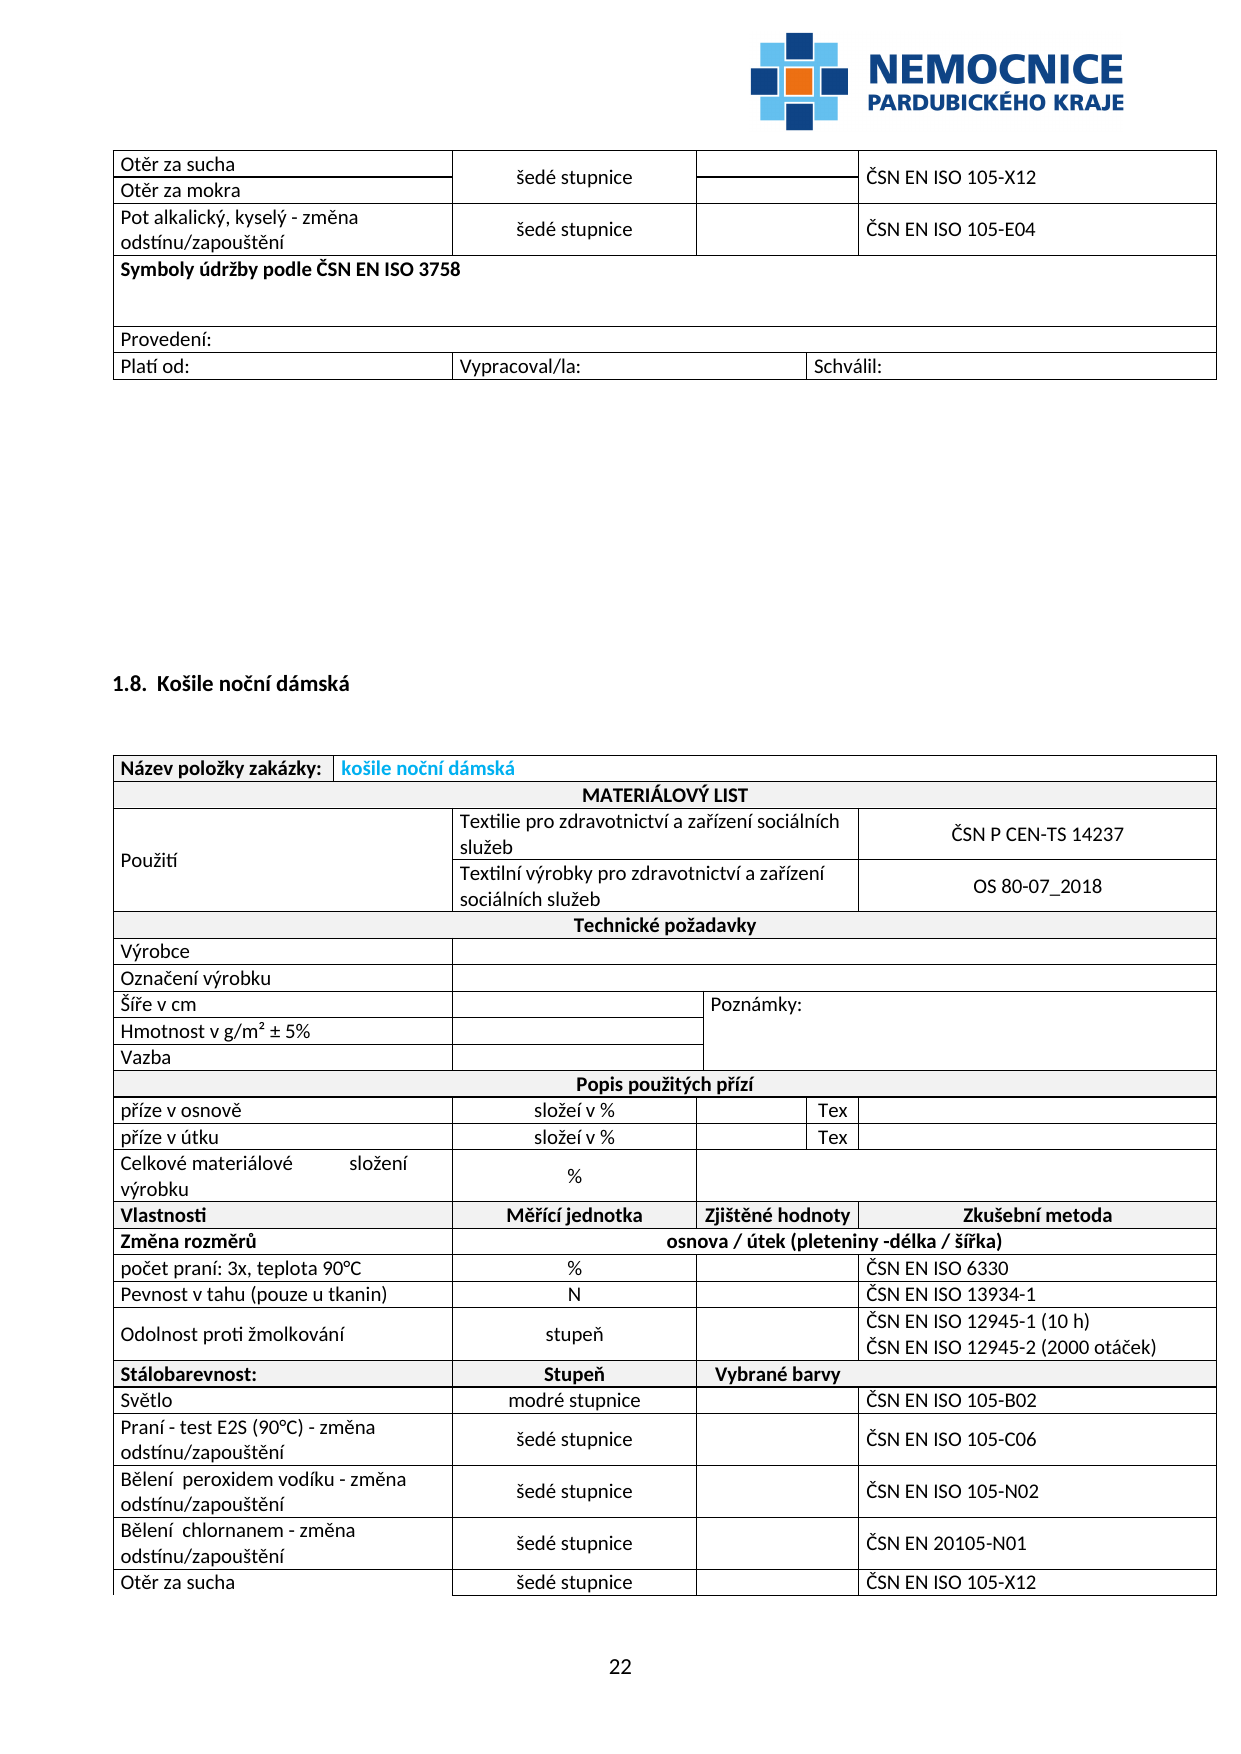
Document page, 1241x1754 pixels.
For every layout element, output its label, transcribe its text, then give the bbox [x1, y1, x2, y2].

table_cell OS 80-07_2018 [859, 860, 1216, 911]
table_cell Světlo [114, 1388, 452, 1413]
table_cell Použití [114, 809, 452, 911]
table_cell Praní - test E2S (90°C) - změna odstínu/zapouštění [114, 1414, 452, 1465]
table_cell % [453, 1150, 696, 1201]
table_cell příze v útku [114, 1124, 452, 1149]
table_header košile noční dámská [334, 756, 1216, 781]
table_cell % [453, 1255, 696, 1281]
table_cell Označení výrobku [114, 965, 452, 991]
table_cell Otěr za sucha [114, 151, 452, 176]
table_cell Stupeň [453, 1361, 696, 1386]
table_cell N [453, 1282, 696, 1307]
table_cell Celkové materiálové složení výrobku [114, 1150, 452, 1201]
table_cell ČSN EN ISO 105-N02 [859, 1466, 1216, 1517]
table_cell Tex [807, 1098, 858, 1123]
table_cell ČSN EN ISO 12945-2 (2000 otáček) [859, 1334, 1216, 1360]
table_cell Pot alkalický, kyselý - změna odstínu/zapouštění [114, 204, 452, 255]
table_cell [697, 1414, 858, 1465]
table_cell Zjištěné hodnoty [697, 1202, 858, 1228]
list Košile noční dámská [112, 669, 1128, 697]
table_cell [697, 1388, 858, 1413]
table_cell šedé stupnice [453, 1570, 696, 1595]
table_cell Provedení: [114, 327, 1216, 352]
table_cell [453, 1018, 703, 1043]
table_header Název položky zakázky: [114, 756, 333, 781]
table_cell šedé stupnice [453, 204, 696, 255]
table_cell Schválil: [807, 353, 1216, 378]
table_cell Platí od: [114, 353, 452, 378]
table_cell Otěr za sucha [114, 1570, 452, 1595]
table_cell Poznámky: [704, 992, 1216, 1070]
table_cell ČSN EN ISO 105-B02 [859, 1388, 1216, 1413]
table_cell modré stupnice [453, 1388, 696, 1413]
table_cell ČSN EN ISO 13934-1 [859, 1282, 1216, 1307]
table_cell Otěr za mokra [114, 178, 452, 203]
table_cell Měřící jednotka [453, 1202, 696, 1228]
table_cell Technické požadavky [114, 912, 1216, 938]
table_cell Vybrané barvy [697, 1361, 859, 1386]
table_cell Hmotnost v g/m² ± 5% [114, 1018, 452, 1043]
table_cell Změna rozměrů [114, 1229, 452, 1254]
table_cell [697, 1466, 858, 1517]
table_cell [453, 965, 1216, 991]
table_cell ČSN EN ISO 105-C06 [859, 1414, 1216, 1465]
table_cell Vlastnosti [114, 1202, 452, 1228]
table_cell Tex [807, 1124, 858, 1149]
table_cell šedé stupnice [453, 1466, 696, 1517]
table_cell Bělení chlornanem - změna odstínu/zapouštění [114, 1518, 452, 1568]
table_cell Pevnost v tahu (pouze u tkanin) [114, 1282, 452, 1307]
table_cell složeí v % [453, 1098, 696, 1123]
table_cell [697, 1124, 806, 1149]
table_cell ČSN EN ISO 12945-1 (10 h) [859, 1308, 1216, 1333]
table_cell Vypracoval/la: [453, 353, 806, 378]
table_cell ČSN EN ISO 105-X12 [859, 1570, 1216, 1595]
table_cell [697, 1308, 858, 1360]
table_cell [697, 1098, 806, 1123]
table_cell [859, 1124, 1216, 1149]
table_cell [697, 151, 858, 176]
table_cell Odolnost proti žmolkování [114, 1308, 452, 1360]
table_cell Stálobarevnost: [114, 1361, 452, 1386]
table_cell Šíře v cm [114, 992, 452, 1017]
table_cell osnova / útek (pleteniny -délka / šířka) [453, 1229, 1216, 1254]
table_cell ČSN P CEN-TS 14237 [859, 809, 1216, 859]
table_cell ČSN EN ISO 6330 [859, 1255, 1216, 1281]
table_cell Textilie pro zdravotnictví a zařízení sociálních služeb [453, 809, 858, 859]
table_cell [453, 992, 703, 1017]
table_cell [697, 1255, 858, 1281]
table_cell [697, 204, 858, 255]
table_cell [859, 1361, 1216, 1386]
table_cell Popis použitých přízí [114, 1071, 1216, 1096]
table_cell šedé stupnice [453, 1414, 696, 1465]
picture [749, 31, 1124, 132]
table_cell Symboly údržby podle ČSN EN ISO 3758 [114, 256, 1216, 326]
table_cell [453, 1045, 703, 1070]
table_cell MATERIÁLOVÝ LIST [114, 782, 1216, 807]
table_cell [697, 1518, 858, 1568]
table_cell šedé stupnice [453, 1518, 696, 1568]
table_cell Výrobce [114, 939, 452, 964]
table_cell [697, 178, 858, 203]
table_cell ČSN EN ISO 105-X12 [859, 151, 1216, 203]
table_cell [697, 1150, 1216, 1201]
table_cell počet praní: 3x, teplota 90°C [114, 1255, 452, 1281]
table_cell složeí v % [453, 1124, 696, 1149]
table_cell [859, 1098, 1216, 1123]
table_cell šedé stupnice [453, 151, 696, 203]
table_cell [453, 939, 1216, 964]
table_cell stupeň [453, 1308, 696, 1360]
table_cell [697, 1282, 858, 1307]
table_cell ČSN EN 20105-N01 [859, 1518, 1216, 1568]
table_cell Zkušební metoda [859, 1202, 1216, 1228]
table_cell příze v osnově [114, 1098, 452, 1123]
table_cell [697, 1570, 858, 1595]
table_cell Textilní výrobky pro zdravotnictví a zařízení sociálních služeb [453, 860, 858, 911]
table_cell Vazba [114, 1045, 452, 1070]
table_cell Bělení peroxidem vodíku - změna odstínu/zapouštění [114, 1466, 452, 1517]
table_cell ČSN EN ISO 105-E04 [859, 204, 1216, 255]
